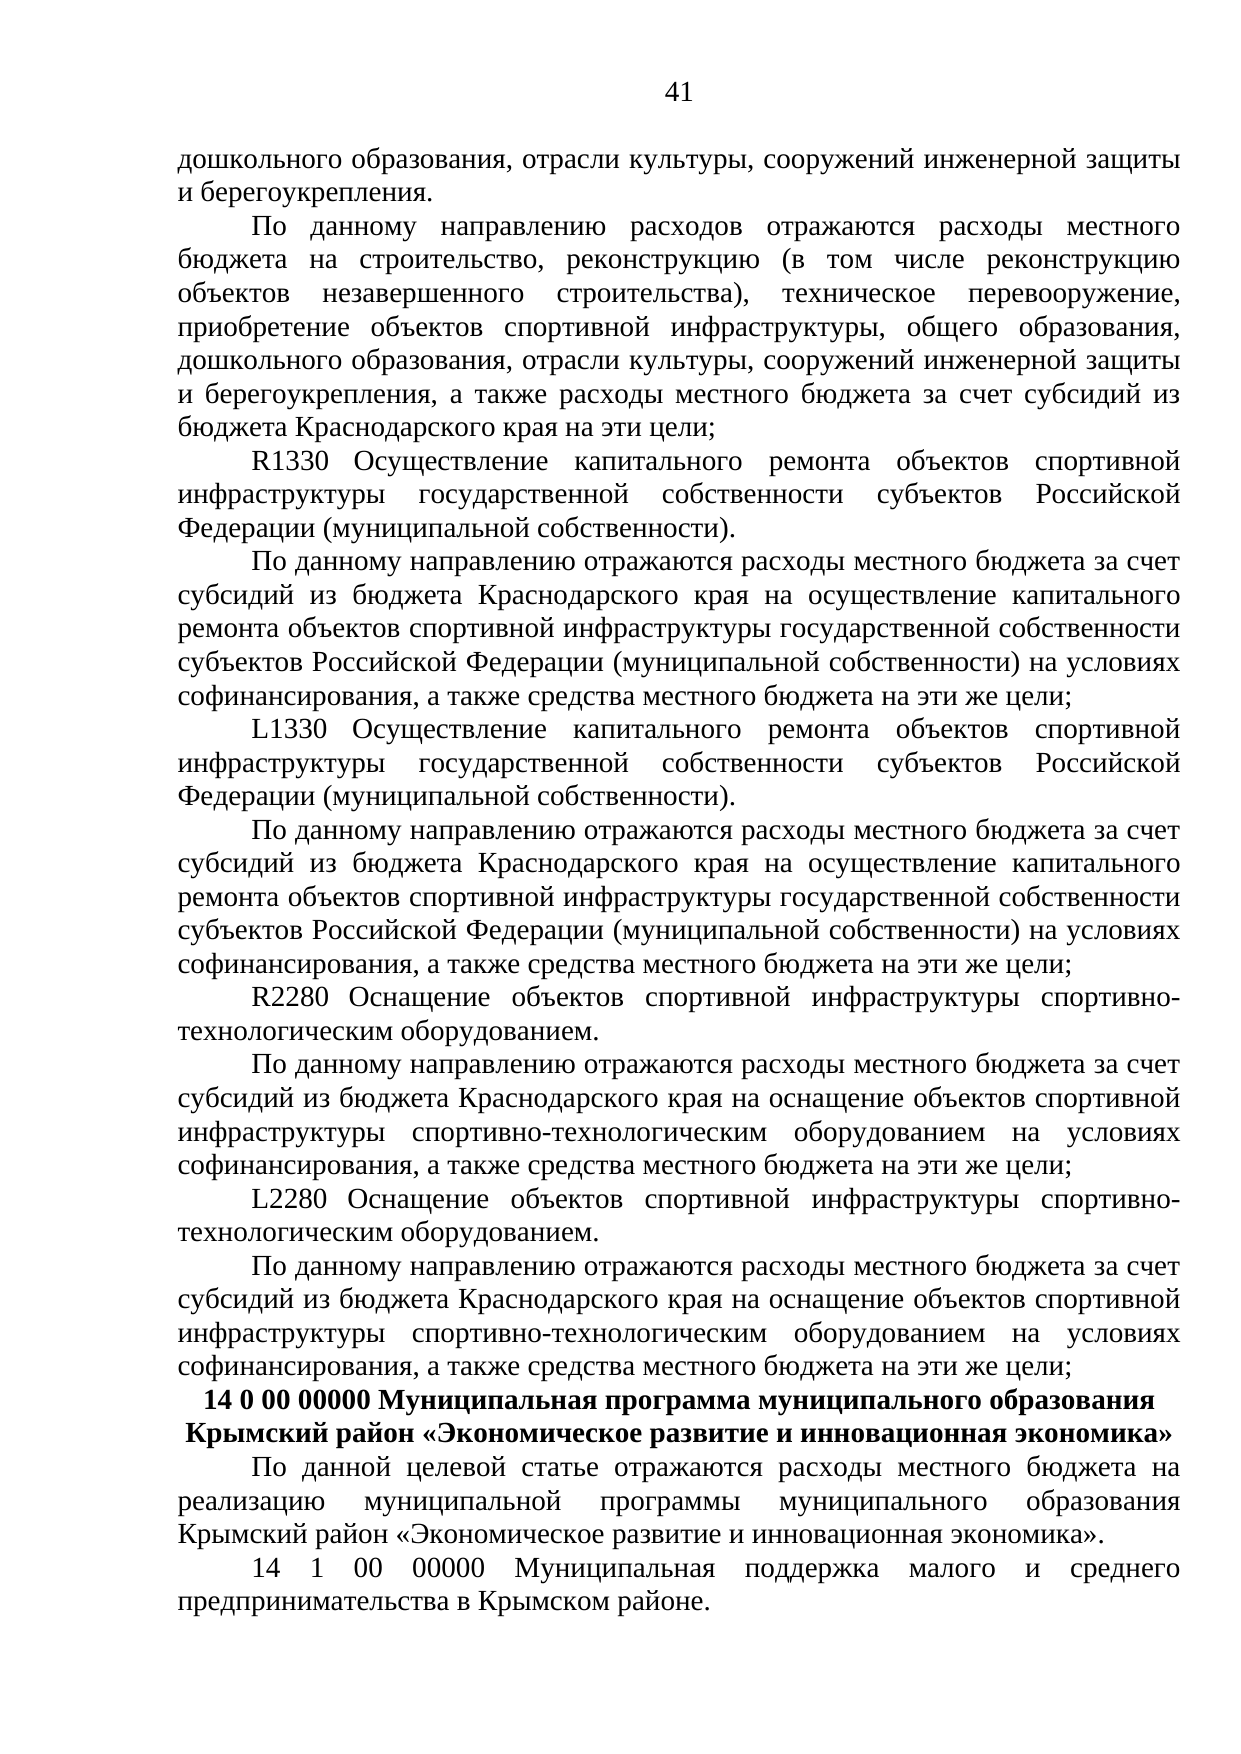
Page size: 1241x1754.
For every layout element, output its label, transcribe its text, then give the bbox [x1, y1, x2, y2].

text L1330 Осуществление капитального ремонта объектов спортивной инфраструктуры государственной собственности субъектов Российской Федерации (муниципальной собственности). [177, 711, 1181, 812]
text R2280 Оснащение объектов спортивной инфраструктуры спортивно-технологическим оборудованием. [177, 979, 1181, 1047]
text R1330 Осуществление капитального ремонта объектов спортивной инфраструктуры государственной собственности субъектов Российской Федерации (муниципальной собственности). [177, 443, 1181, 543]
text 14 1 00 00000 Муниципальная поддержка малого и среднего предпринимательства в Крымском районе. [177, 1550, 1181, 1617]
text По данной целевой статье отражаются расходы местного бюджета на реализацию муниципальной программы муниципального образования Крымский район «Экономическое развитие и инновационная экономика». [177, 1449, 1181, 1550]
text 14 0 00 00000 Муниципальная программа муниципального образования Крымский район «Экономическое развитие и инновационная экономика» [177, 1382, 1181, 1449]
text По данному направлению отражаются расходы местного бюджета за счет субсидий из бюджета Краснодарского края на осуществление капитального ремонта объектов спортивной инфраструктуры государственной собственности субъектов Российской Федерации (муниципальной собственности) на условиях софинансирования, а также средства местного бюджета на эти же цели; [177, 543, 1181, 711]
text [177, 141, 1181, 208]
text По данному направлению отражаются расходы местного бюджета за счет субсидий из бюджета Краснодарского края на оснащение объектов спортивной инфраструктуры спортивно-технологическим оборудованием на условиях софинансирования, а также средства местного бюджета на эти же цели; [177, 1248, 1181, 1382]
text По данному направлению расходов отражаются расходы местного бюджета на строительство, реконструкцию (в том числе реконструкцию объектов незавершенного строительства), техническое перевооружение, приобретение объектов спортивной инфраструктуры, общего образования, дошкольного образования, отрасли культуры, сооружений инженерной защиты и берегоукрепления, а также расходы местного бюджета за счет субсидий из бюджета Краснодарского края на эти цели; [177, 208, 1181, 443]
text По данному направлению отражаются расходы местного бюджета за счет субсидий из бюджета Краснодарского края на осуществление капитального ремонта объектов спортивной инфраструктуры государственной собственности субъектов Российской Федерации (муниципальной собственности) на условиях софинансирования, а также средства местного бюджета на эти же цели; [177, 812, 1181, 979]
text L2280 Оснащение объектов спортивной инфраструктуры спортивно-технологическим оборудованием. [177, 1181, 1181, 1248]
text По данному направлению отражаются расходы местного бюджета за счет субсидий из бюджета Краснодарского края на оснащение объектов спортивной инфраструктуры спортивно-технологическим оборудованием на условиях софинансирования, а также средства местного бюджета на эти же цели; [177, 1047, 1181, 1181]
